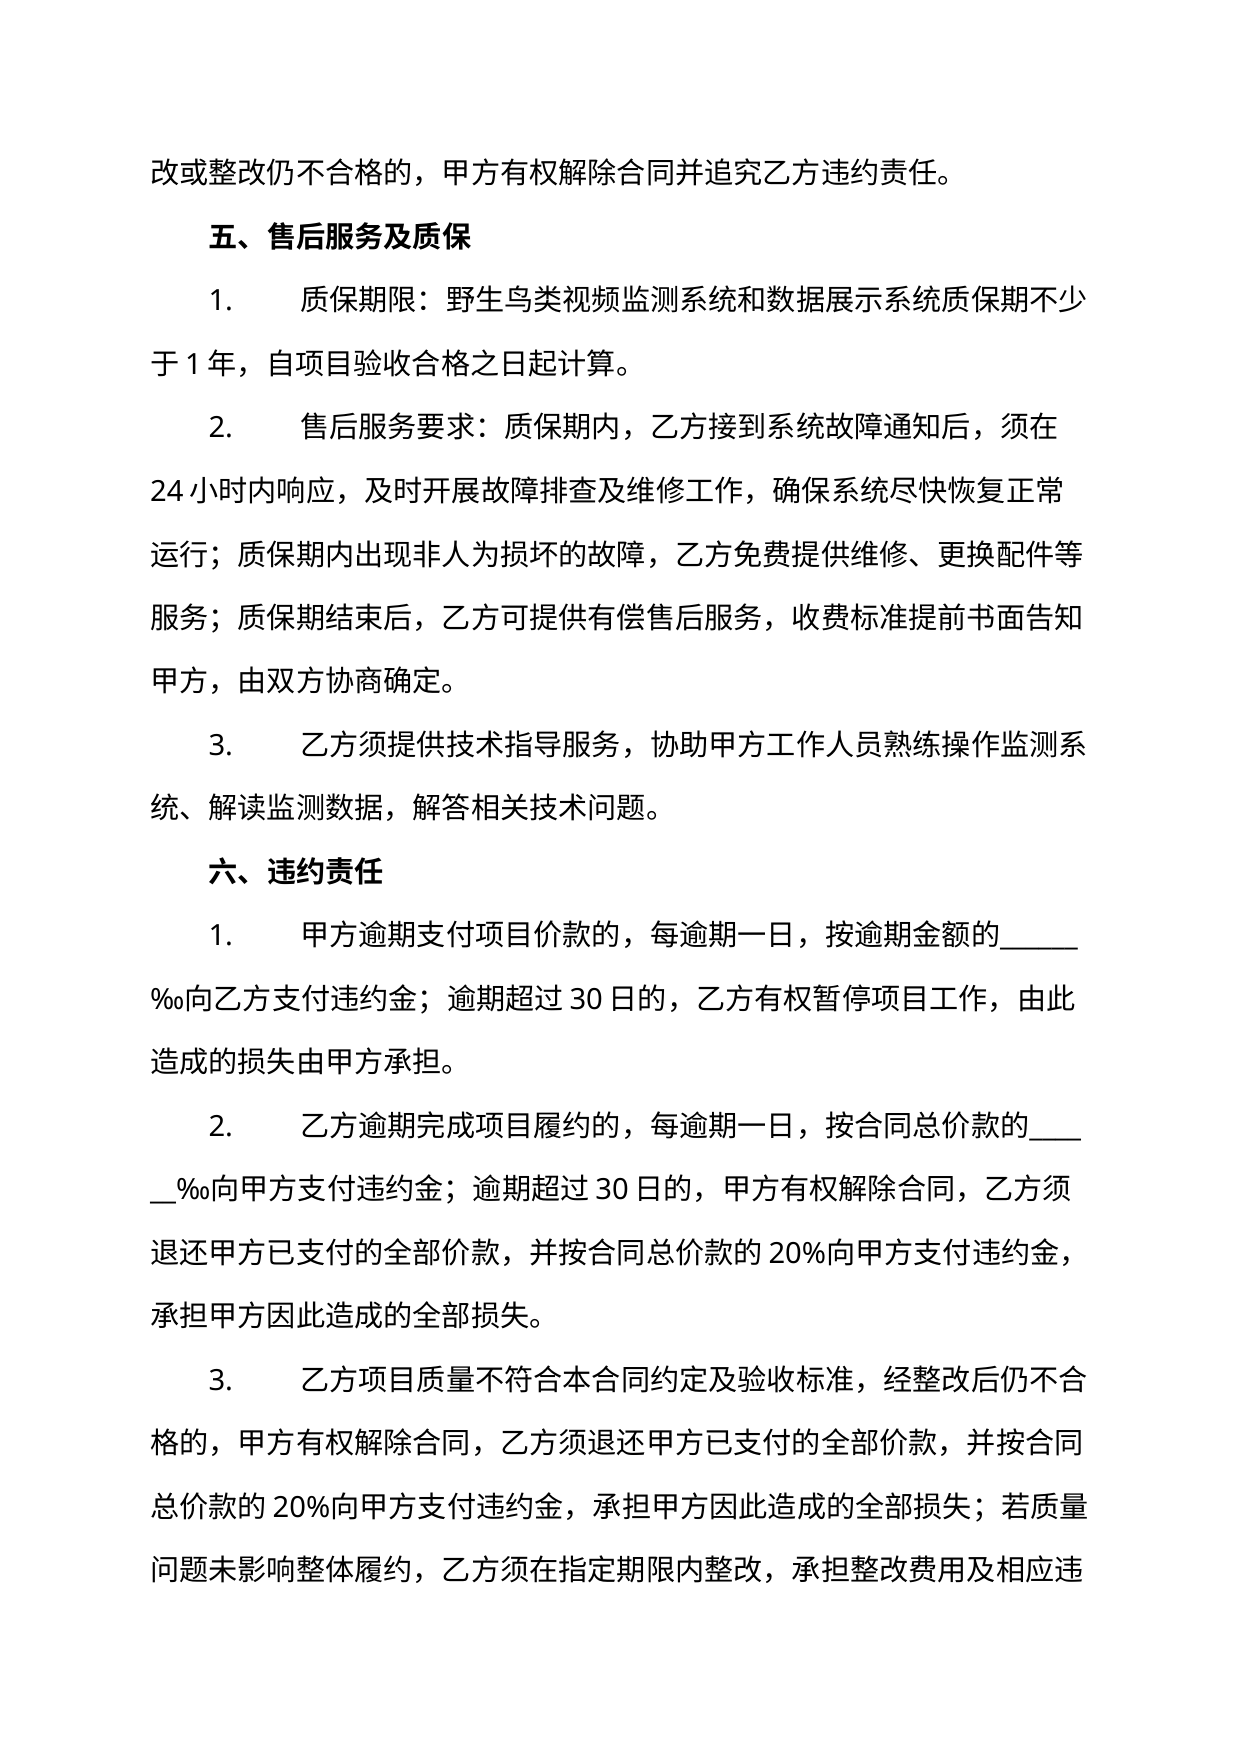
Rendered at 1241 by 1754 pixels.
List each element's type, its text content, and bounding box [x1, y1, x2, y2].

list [150, 1356, 1090, 1589]
text 五、售后服务及质保 [150, 213, 1090, 256]
list 质保期限：野生鸟类视频监测系统和数据展示系统质保期不少于1年，自项目验收合格之日起计算。 [150, 277, 1090, 383]
list 乙方须提供技术指导服务，协助甲方工作人员熟练操作监测系统、解读监测数据，解答相关技术问题。 [150, 721, 1090, 827]
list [150, 150, 1090, 192]
list 乙方逾期完成项目履约的，每逾期一日，按合同总价款的______‰向甲方支付违约金；逾期超过30日的，甲方有权解除合同，乙方须退还甲方已支付的全部价款，并按合同总价款的20%向甲方支付违约金，承担甲方因此造成的全部损失。 [150, 1102, 1090, 1335]
list 售后服务要求：质保期内，乙方接到系统故障通知后，须在24小时内响应，及时开展故障排查及维修工作，确保系统尽快恢复正常运行；质保期内出现非人为损坏的故障，乙方免费提供维修、更换配件等服务；质保期结束后，乙方可提供有偿售后服务，收费标准提前书面告知甲方，由双方协商确定。 [150, 404, 1090, 700]
list 甲方逾期支付项目价款的，每逾期一日，按逾期金额的______‰向乙方支付违约金；逾期超过30日的，乙方有权暂停项目工作，由此造成的损失由甲方承担。 [150, 912, 1090, 1081]
text 六、违约责任 [150, 848, 1090, 891]
